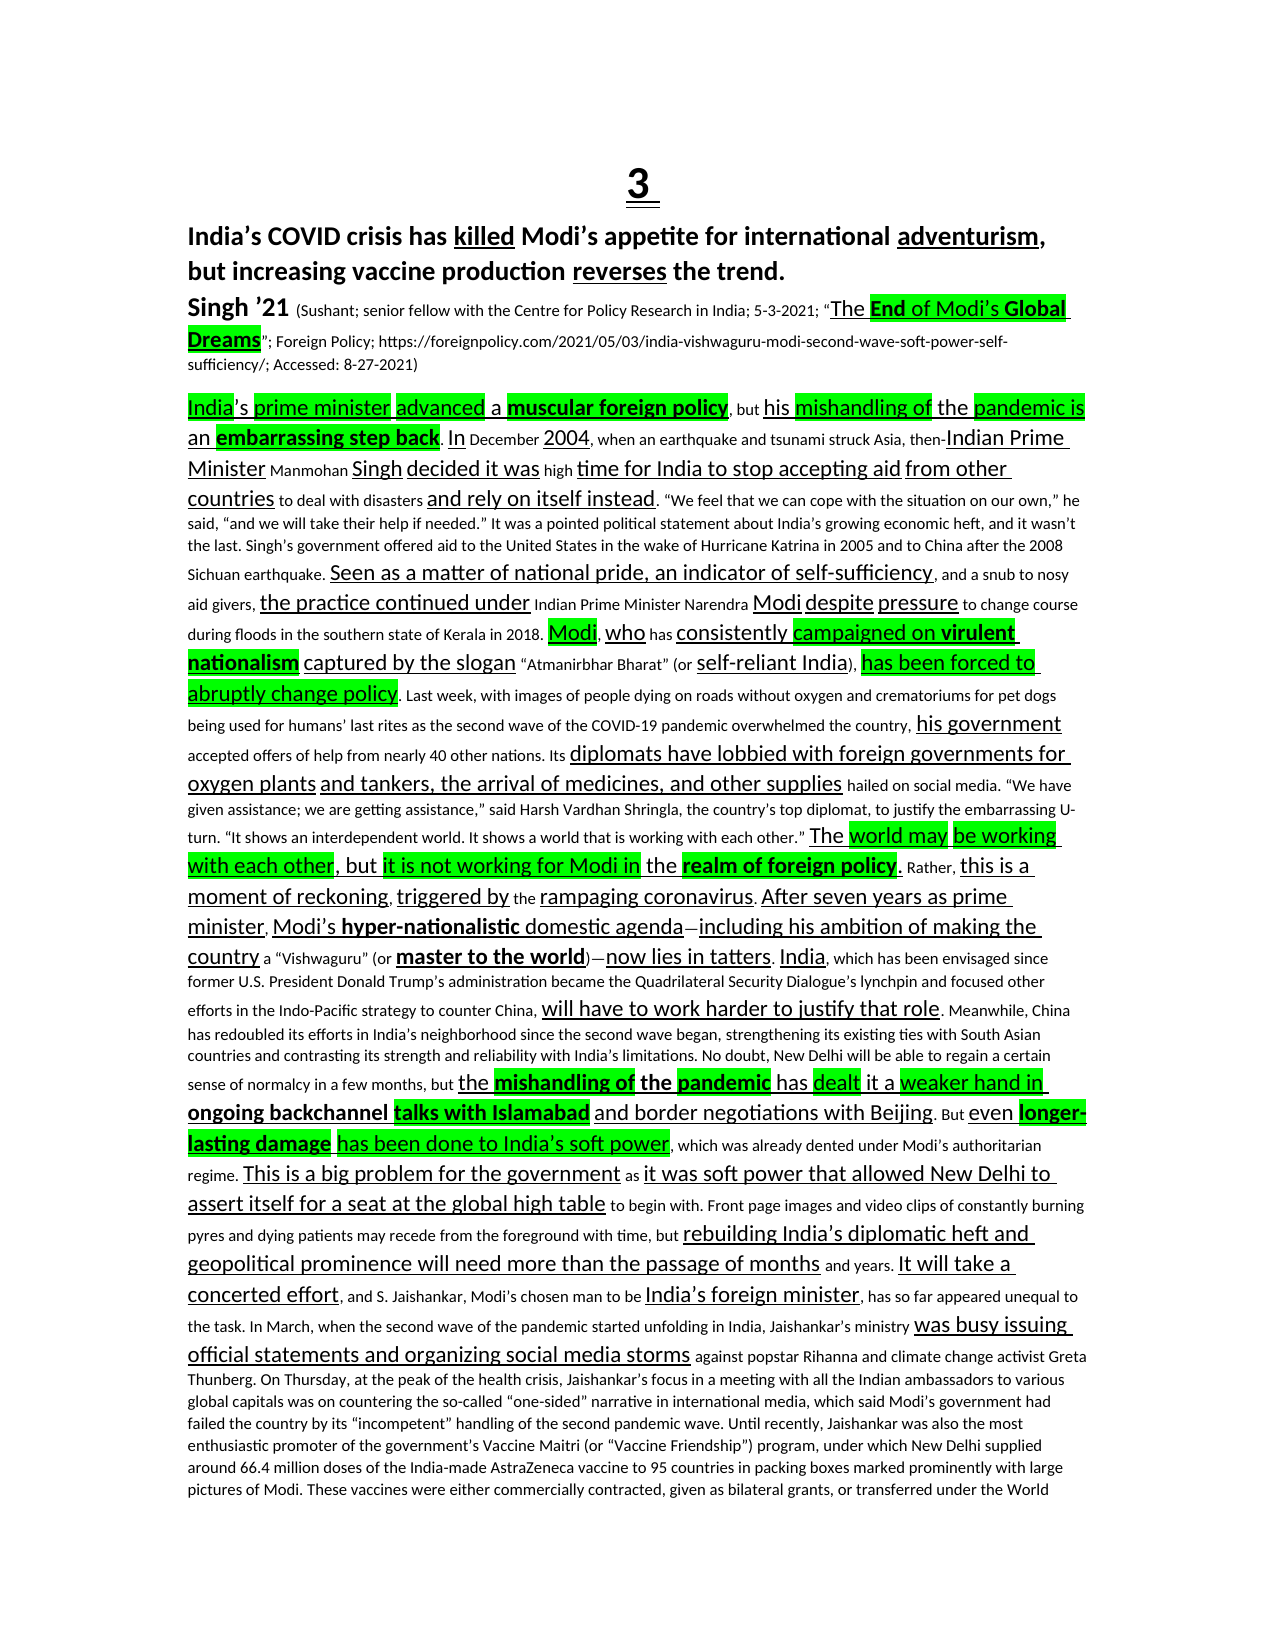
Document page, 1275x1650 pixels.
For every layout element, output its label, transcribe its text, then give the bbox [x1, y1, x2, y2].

text Singh ’21 (Sushant; senior fellow with the Centre for Policy Research in India; 5-3-2021; “The End of Modi’s Global Dreams”; Foreign Policy; https://foreignpolicy.com/2021/05/03/india-vishwaguru-modi-second-wave-soft-power-self-sufficiency/; Accessed: 8-27-2021) [187, 290, 1087, 375]
subtitle 3 [187, 154, 1087, 210]
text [187, 393, 1087, 1499]
subtitle India’s COVID crisis has killed Modi’s appetite for international adventurism, but increasing vaccine production reverses the trend. [187, 219, 1087, 287]
